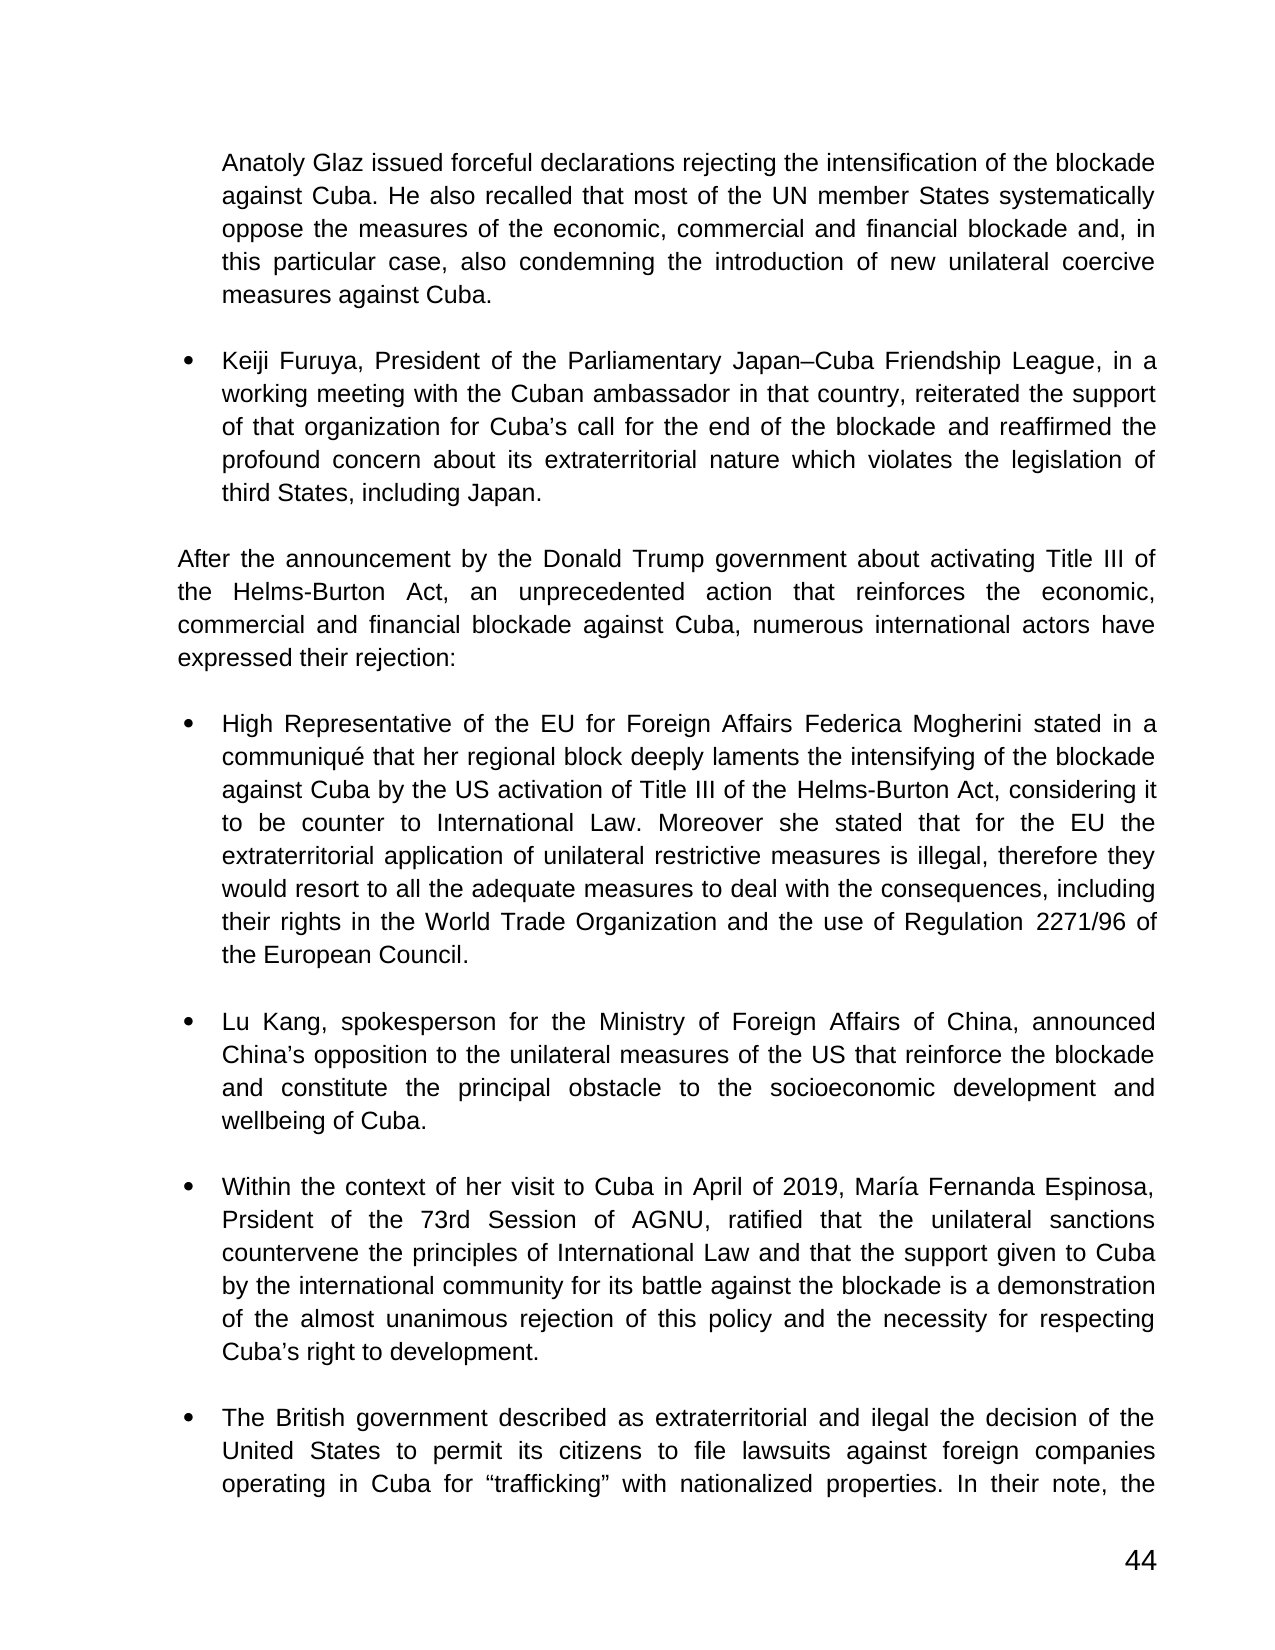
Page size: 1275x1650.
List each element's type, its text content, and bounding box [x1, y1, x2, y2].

list Lu Kang, spokesperson for the Ministry of Foreign Affairs of China, announced China’s opposition to the unilateral measures of the US that reinforce the blockade and constitute the principal obstacle to the socioeconomic development and wellbeing of Cuba. [184, 1006, 1157, 1134]
text After the announcement by the Donald Trump government about activating Title III of the Helms-Burton Act, an unprecedented action that reinforces the economic, commercial and financial blockade against Cuba, numerous international actors have expressed their rejection: [177, 544, 1157, 672]
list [184, 1403, 1157, 1498]
list Within the context of her visit to Cuba in April of 2019, María Fernanda Espinosa, Prsident of the 73rd Session of AGNU, ratified that the unilateral sanctions countervene the principles of International Law and that the support given to Cuba by the international community for its battle against the blockade is a demonstration of the almost unanimous rejection of this policy and the necessity for respecting Cuba’s right to development. [184, 1172, 1157, 1366]
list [184, 148, 1157, 308]
list Keiji Furuya, President of the Parliamentary Japan–Cuba Friendship League, in a working meeting with the Cuban ambassador in that country, reiterated the support of that organization for Cuba’s call for the end of the blockade and reaffirmed the profound concern about its extraterritorial nature which violates the legislation of third States, including Japan. [184, 346, 1157, 507]
list High Representative of the EU for Foreign Affairs Federica Mogherini stated in a communiqué that her regional block deeply laments the intensifying of the blockade against Cuba by the US activation of Title III of the Helms-Burton Act, considering it to be counter to International Law. Moreover she stated that for the EU the extraterritorial application of unilateral restrictive measures is illegal, therefore they would resort to all the adequate measures to deal with the consequences, including their rights in the World Trade Organization and the use of Regulation 2271/96 of the European Council. [184, 709, 1157, 969]
